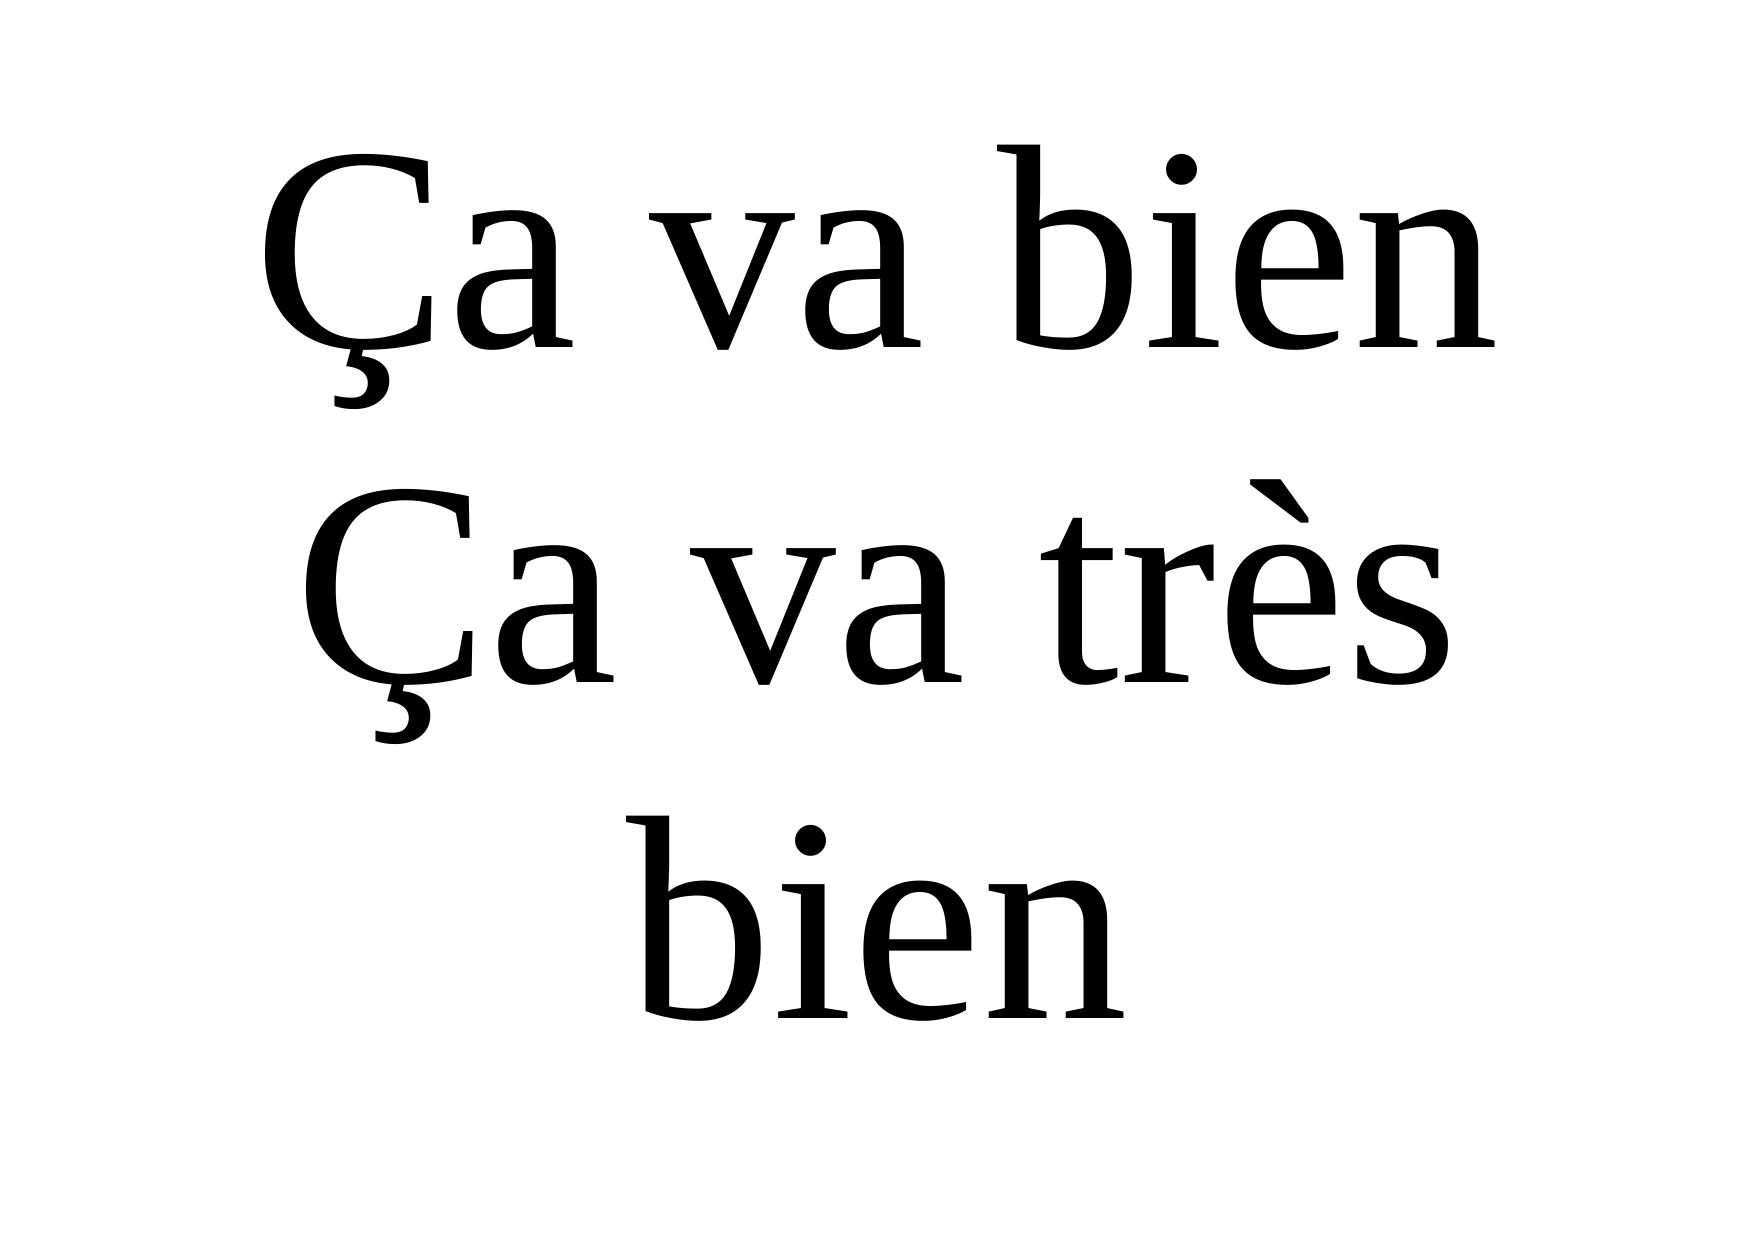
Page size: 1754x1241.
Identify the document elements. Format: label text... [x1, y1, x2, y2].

text Ça va très bien [75, 410, 1679, 1081]
text Ça va bien [75, 75, 1679, 410]
